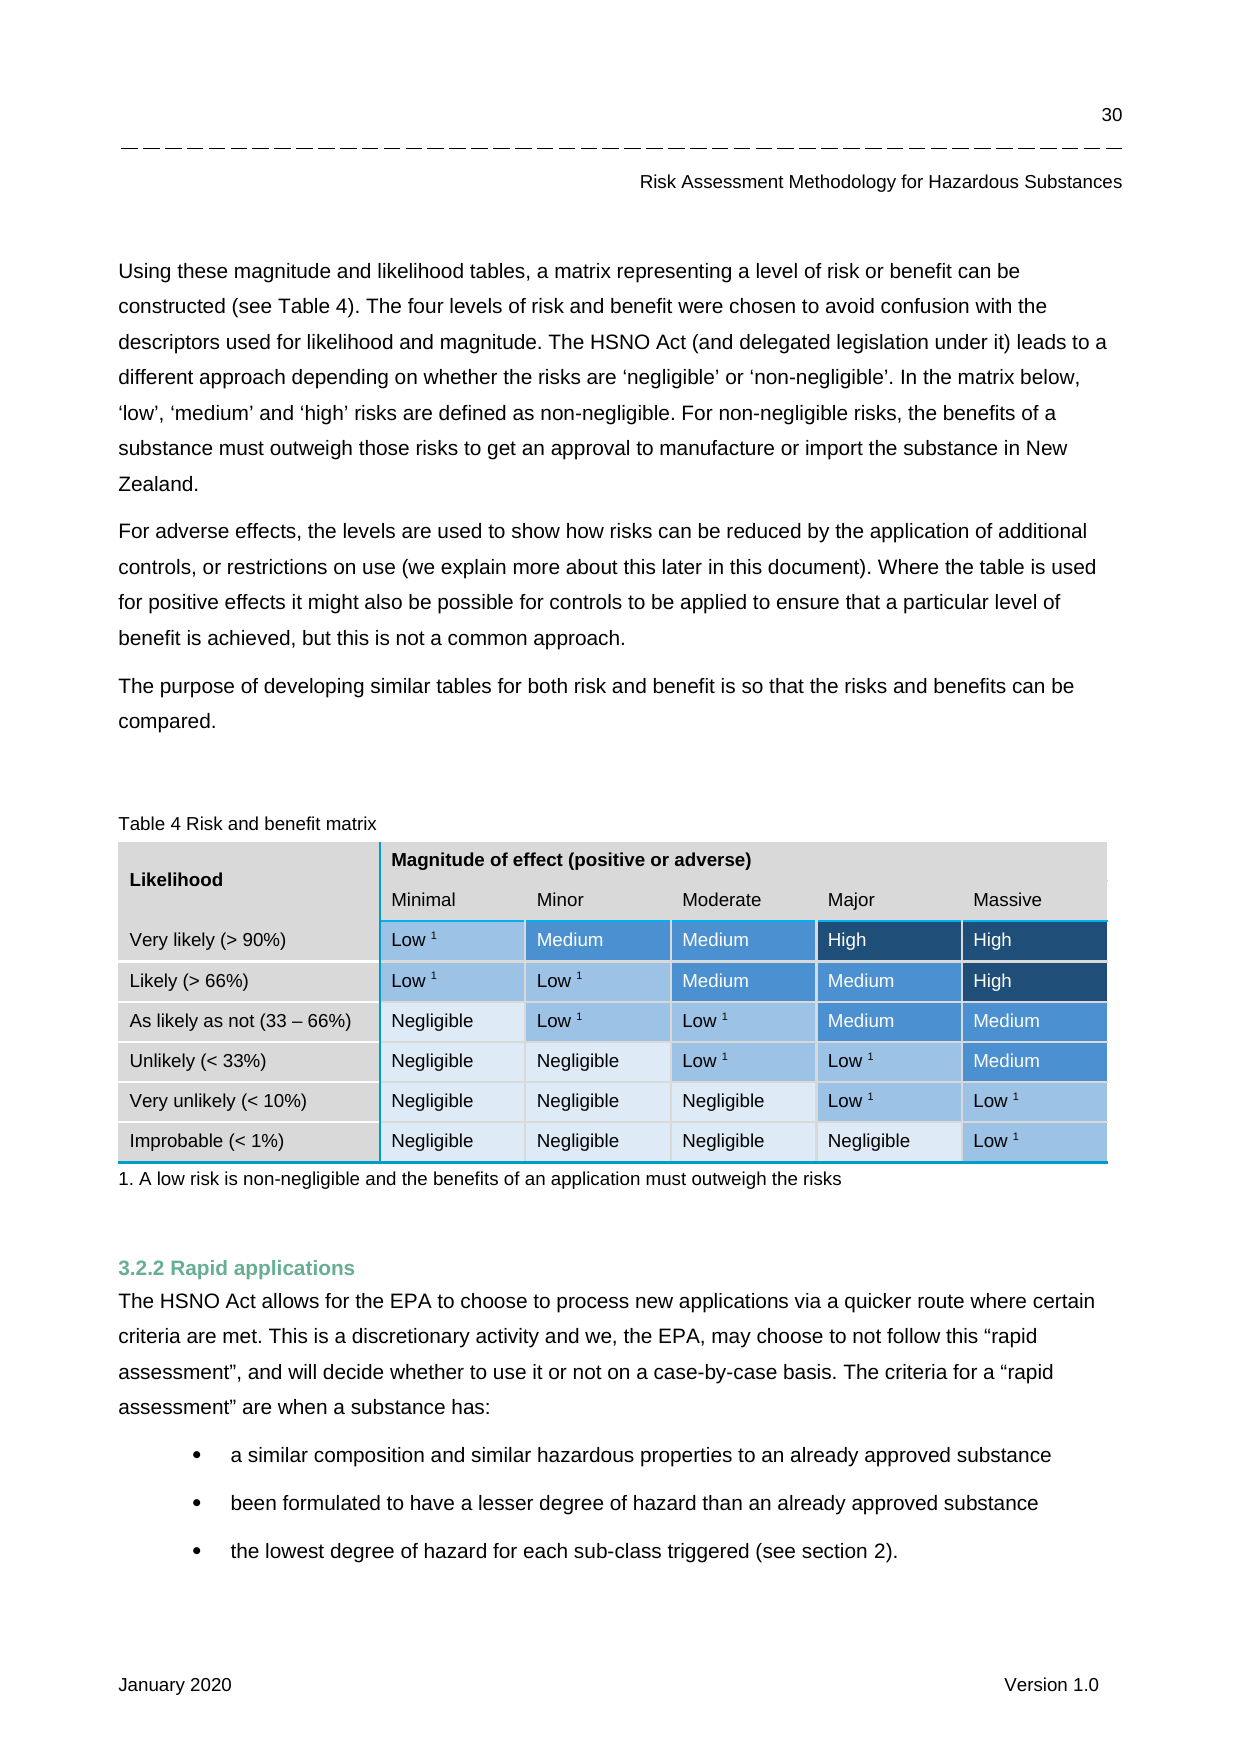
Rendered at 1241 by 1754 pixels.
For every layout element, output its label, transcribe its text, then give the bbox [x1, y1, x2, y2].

table_cell Medium [672, 922, 815, 960]
table_cell Very likely (> 90%) [118, 922, 379, 960]
table_cell Massive [963, 882, 1107, 920]
table_cell Negligible [381, 1003, 524, 1041]
table_cell Low 1 [526, 1003, 670, 1041]
table_cell Minimal [381, 882, 524, 920]
list a similar composition and similar hazardous properties to an already approved substance [193, 1434, 1122, 1470]
table_cell Negligible [526, 1123, 670, 1161]
text The HSNO Act allows for the EPA to choose to process new applications via a quicker route where certain criteria are met. This is a discretionary activity and we, the EPA, may choose to not follow this “rapid assessment”, and will decide whether to use it or not on a case-by-case basis. The criteria for a “rapid assessment” are when a substance has: [118, 1280, 1122, 1422]
table_cell Low 1 [963, 1083, 1107, 1121]
text For adverse effects, the levels are used to show how risks can be reduced by the application of additional controls, or restrictions on use (we explain more about this later in this document). Where the table is used for positive effects it might also be possible for controls to be applied to ensure that a particular level of benefit is achieved, but this is not a common approach. [118, 511, 1122, 652]
table_cell Low 1 [818, 1083, 961, 1121]
text 1. A low risk is non-negligible and the benefits of an application must outweigh the risks [118, 1163, 1122, 1191]
table_cell High [818, 922, 961, 960]
table_cell Low 1 [963, 1123, 1107, 1161]
subtitle 3.2.2 Rapid applications [118, 1256, 1122, 1280]
text The purpose of developing similar tables for both risk and benefit is so that the risks and benefits can be compared. [118, 665, 1122, 736]
table_cell Medium [818, 963, 961, 1001]
table_cell Unlikely (< 33%) [118, 1043, 379, 1081]
table_header Magnitude of effect (positive or adverse) [381, 842, 1107, 880]
table_cell Likely (> 66%) [118, 963, 379, 1001]
table_cell Negligible [526, 1083, 670, 1121]
table_cell Medium [963, 1003, 1107, 1041]
table_cell Negligible [381, 1043, 524, 1081]
text Table 4 Risk and benefit matrix [118, 808, 1122, 836]
table_cell Negligible [526, 1043, 670, 1081]
table_cell Low 1 [672, 1003, 815, 1041]
table_cell As likely as not (33 – 66%) [118, 1003, 379, 1041]
table_cell High [963, 922, 1107, 960]
table_cell Low 1 [381, 963, 524, 1001]
table_cell Low 1 [381, 922, 524, 960]
table_cell Negligible [672, 1123, 815, 1161]
table_cell Very unlikely (< 10%) [118, 1083, 379, 1121]
table_cell Medium [672, 963, 815, 1001]
table_cell Negligible [818, 1123, 961, 1161]
table_cell Medium [526, 922, 670, 960]
text Using these magnitude and likelihood tables, a matrix representing a level of risk or benefit can be constructed (see Table 4). The four levels of risk and benefit were chosen to avoid confusion with the descriptors used for likelihood and magnitude. The HSNO Act (and delegated legislation under it) leads to a different approach depending on whether the risks are ‘negligible’ or ‘non-negligible’. In the matrix below, ‘low’, ‘medium’ and ‘high’ risks are defined as non-negligible. For non-negligible risks, the benefits of a substance must outweigh those risks to get an approval to manufacture or import the substance in New Zealand. [118, 250, 1122, 498]
table_cell Major [818, 882, 961, 920]
table_cell High [963, 963, 1107, 1001]
table_cell Minor [526, 882, 670, 920]
table_cell Negligible [381, 1123, 524, 1161]
table_header Likelihood [118, 842, 379, 920]
list the lowest degree of hazard for each sub-class triggered (see section 2). [193, 1530, 1122, 1566]
table_cell Negligible [381, 1083, 524, 1121]
table_cell Medium [963, 1043, 1107, 1081]
table_cell Improbable (< 1%) [118, 1123, 379, 1161]
table_cell Negligible [672, 1083, 815, 1121]
table_cell Moderate [672, 882, 815, 920]
table_cell Low 1 [672, 1043, 815, 1081]
table_cell Medium [818, 1003, 961, 1041]
table_cell Low 1 [526, 963, 670, 1001]
table_cell Low 1 [818, 1043, 961, 1081]
list been formulated to have a lesser degree of hazard than an already approved substance [193, 1482, 1122, 1518]
